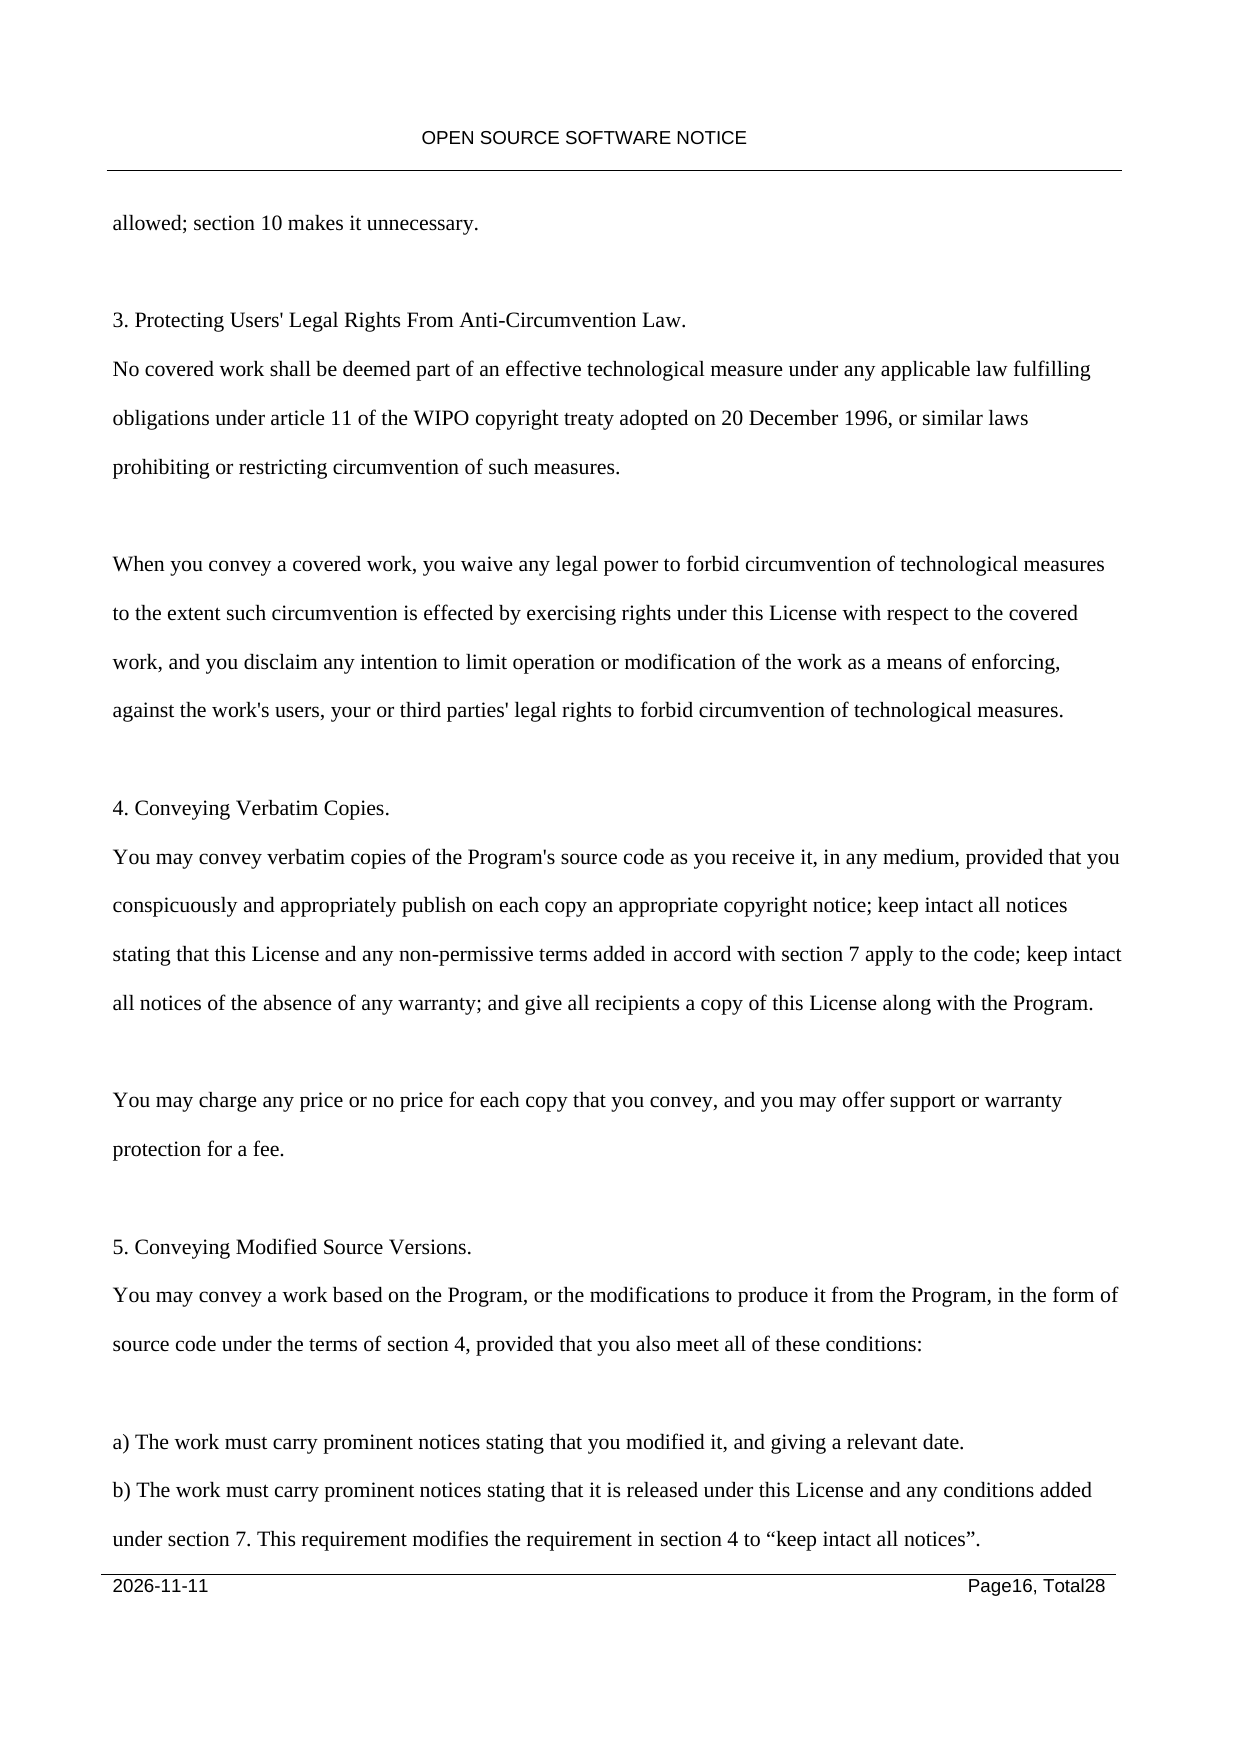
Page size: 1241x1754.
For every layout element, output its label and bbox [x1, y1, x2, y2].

text [112, 206, 1128, 1555]
